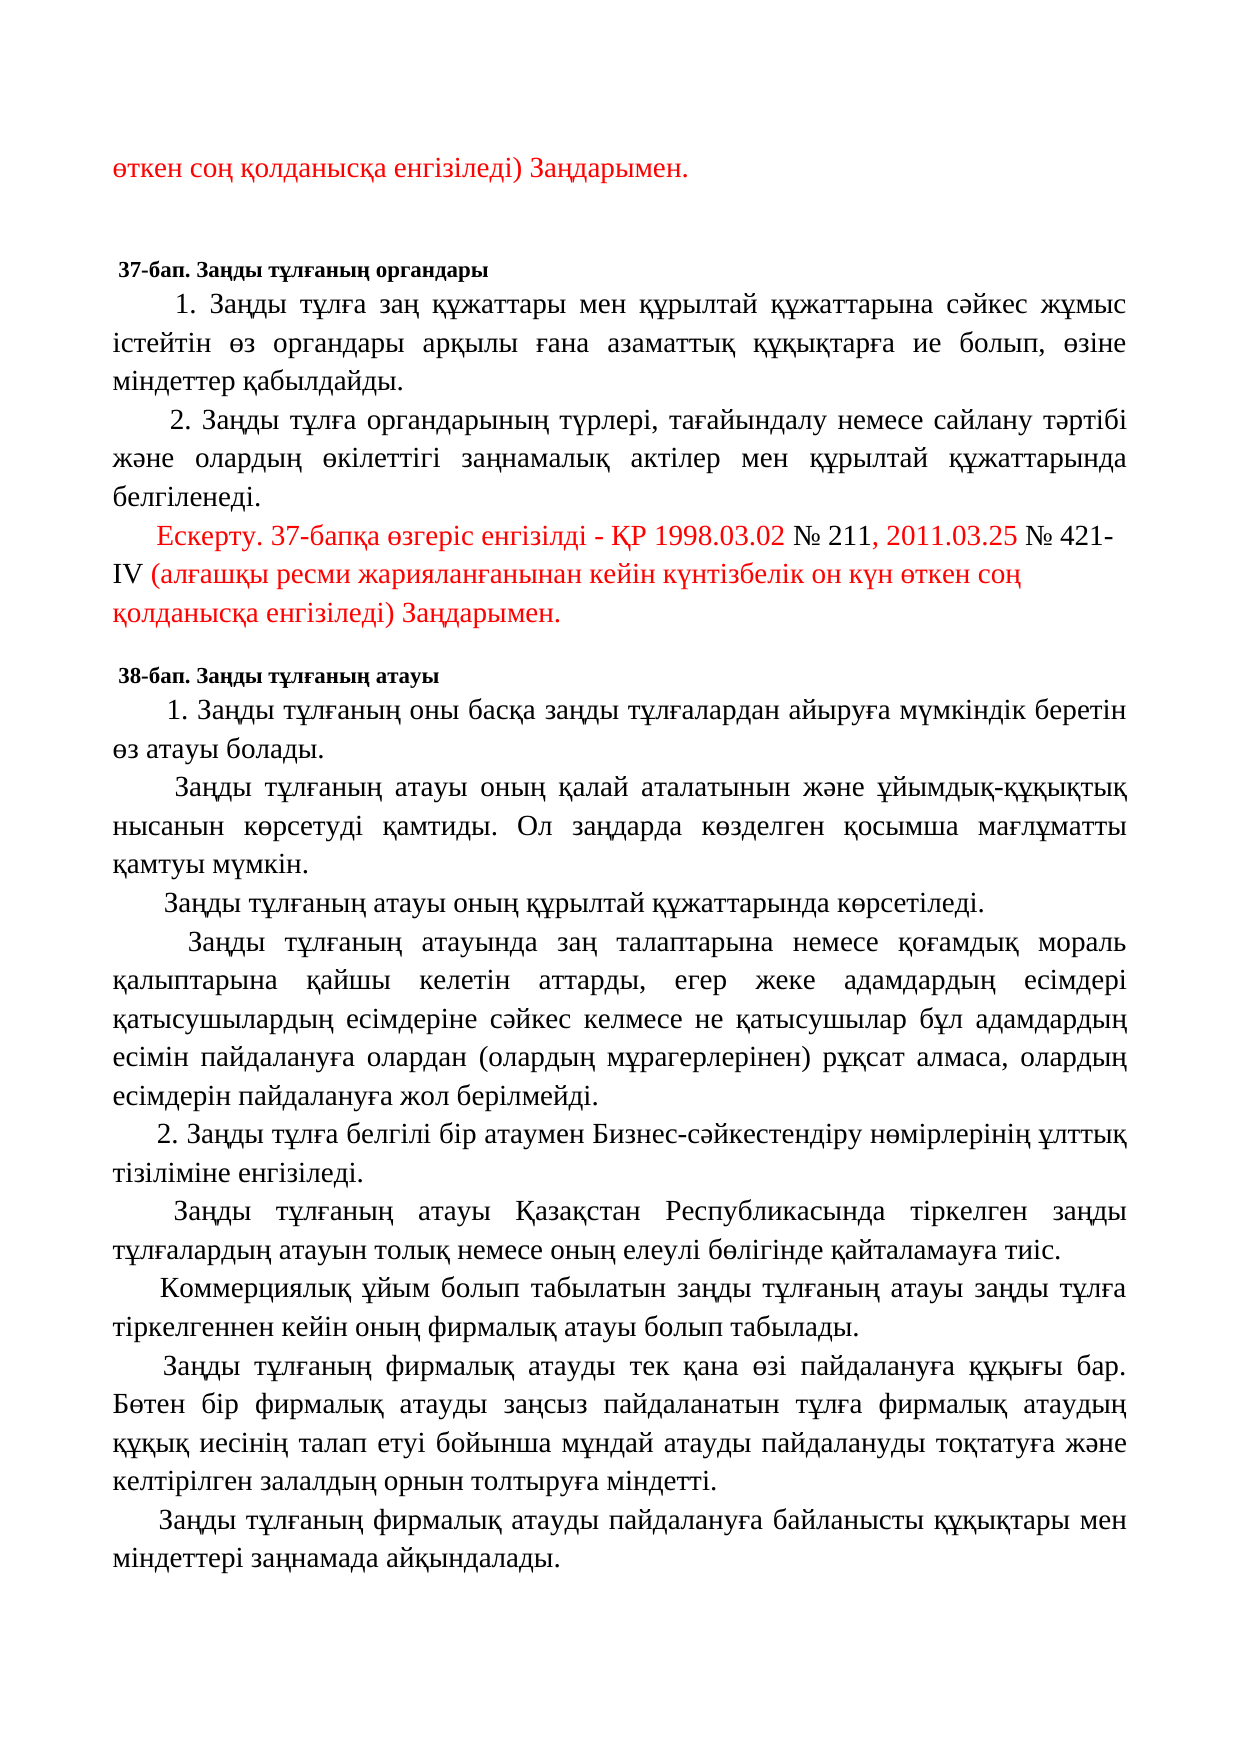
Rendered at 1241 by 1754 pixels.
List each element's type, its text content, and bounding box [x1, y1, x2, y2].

text Заңды тұлғаның атауы оның қалай аталатынын және ұйымдық-құқықтық нысанын көрсетудi қамтиды. Ол заңдарда көзделген қосымша мағлұматты қамтуы мүмкiн. [112, 769, 1128, 880]
text 38-бап. Заңды тұлғаның атауы [112, 662, 1128, 689]
text Заңды тұлғаның фирмалық атауды тек қана өзі пайдалануға құқығы бар. Бөтен бір фирмалық атауды заңсыз пайдаланатын тұлға фирмалық атаудың құқық иесінің талап етуі бойынша мұндай атауды пайдалануды тоқтатуға және келтірілген залалдың орнын толтыруға міндетті. [112, 1348, 1128, 1497]
text Заңды тұлғаның атауы Қазақстан Республикасында тіркелген заңды тұлғалардың атауын толық немесе оның елеулі бөлігінде қайталамауға тиіс. [112, 1193, 1128, 1266]
text 1. Заңды тұлға заң құжаттары мен құрылтай құжаттарына сәйкес жұмыс iстейтiн өз органдары арқылы ғана азаматтық құқықтарға ие болып, өзiне мiндеттер қабылдайды. [112, 286, 1128, 397]
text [112, 150, 1128, 252]
text Заңды тұлғаның атауы оның құрылтай құжаттарында көрсетiледi. [112, 885, 1128, 919]
text 2. Заңды тұлға органдарының түрлерi, тағайындалу немесе сайлану тәртiбi және олардың өкiлеттiгi заңнамалық актілер мен құрылтай құжаттарында белгiленедi. [112, 402, 1128, 513]
text 1. Заңды тұлғаның оны басқа заңды тұлғалардан айыруға мүмкiндiк беретiн өз атауы болады. [112, 692, 1128, 764]
text Заңды тұлғаның атауында заң талаптарына немесе қоғамдық мораль қалыптарына қайшы келетiн аттарды, егер жеке адамдардың есiмдерi қатысушылардың есiмдерiне сәйкес келмесе не қатысушылар бұл адамдардың есiмiн пайдалануға олардан (олардың мұрагерлерiнен) рұқсат алмаса, олардың есiмдерiн пайдалануға жол берiлмейдi. [112, 924, 1128, 1111]
text 37-бап. Заңды тұлғаның органдары [112, 256, 1128, 282]
text 2. Заңды тұлға белгілі бір атаумен Бизнес-сәйкестендiру нөмiрлерiнiң ұлттық тiзiлiмiне енгізіледі. [112, 1116, 1128, 1188]
text Коммерциялық ұйым болып табылатын заңды тұлғаның атауы заңды тұлға тіркелгеннен кейін оның фирмалық атауы болып табылады. [112, 1271, 1128, 1343]
text Ескерту. 37-бапқа өзгеріс енгізілді - ҚР 1998.03.02 № 211, 2011.03.25 № 421-IV (алғашқы ресми жарияланғанынан кейін күнтізбелік он күн өткен соң қолданысқа енгізіледі) Заңдарымен. [112, 518, 1128, 658]
text Заңды тұлғаның фирмалық атауды пайдалануға байланысты құқықтары мен міндеттері заңнамада айқындалады. [112, 1502, 1128, 1574]
